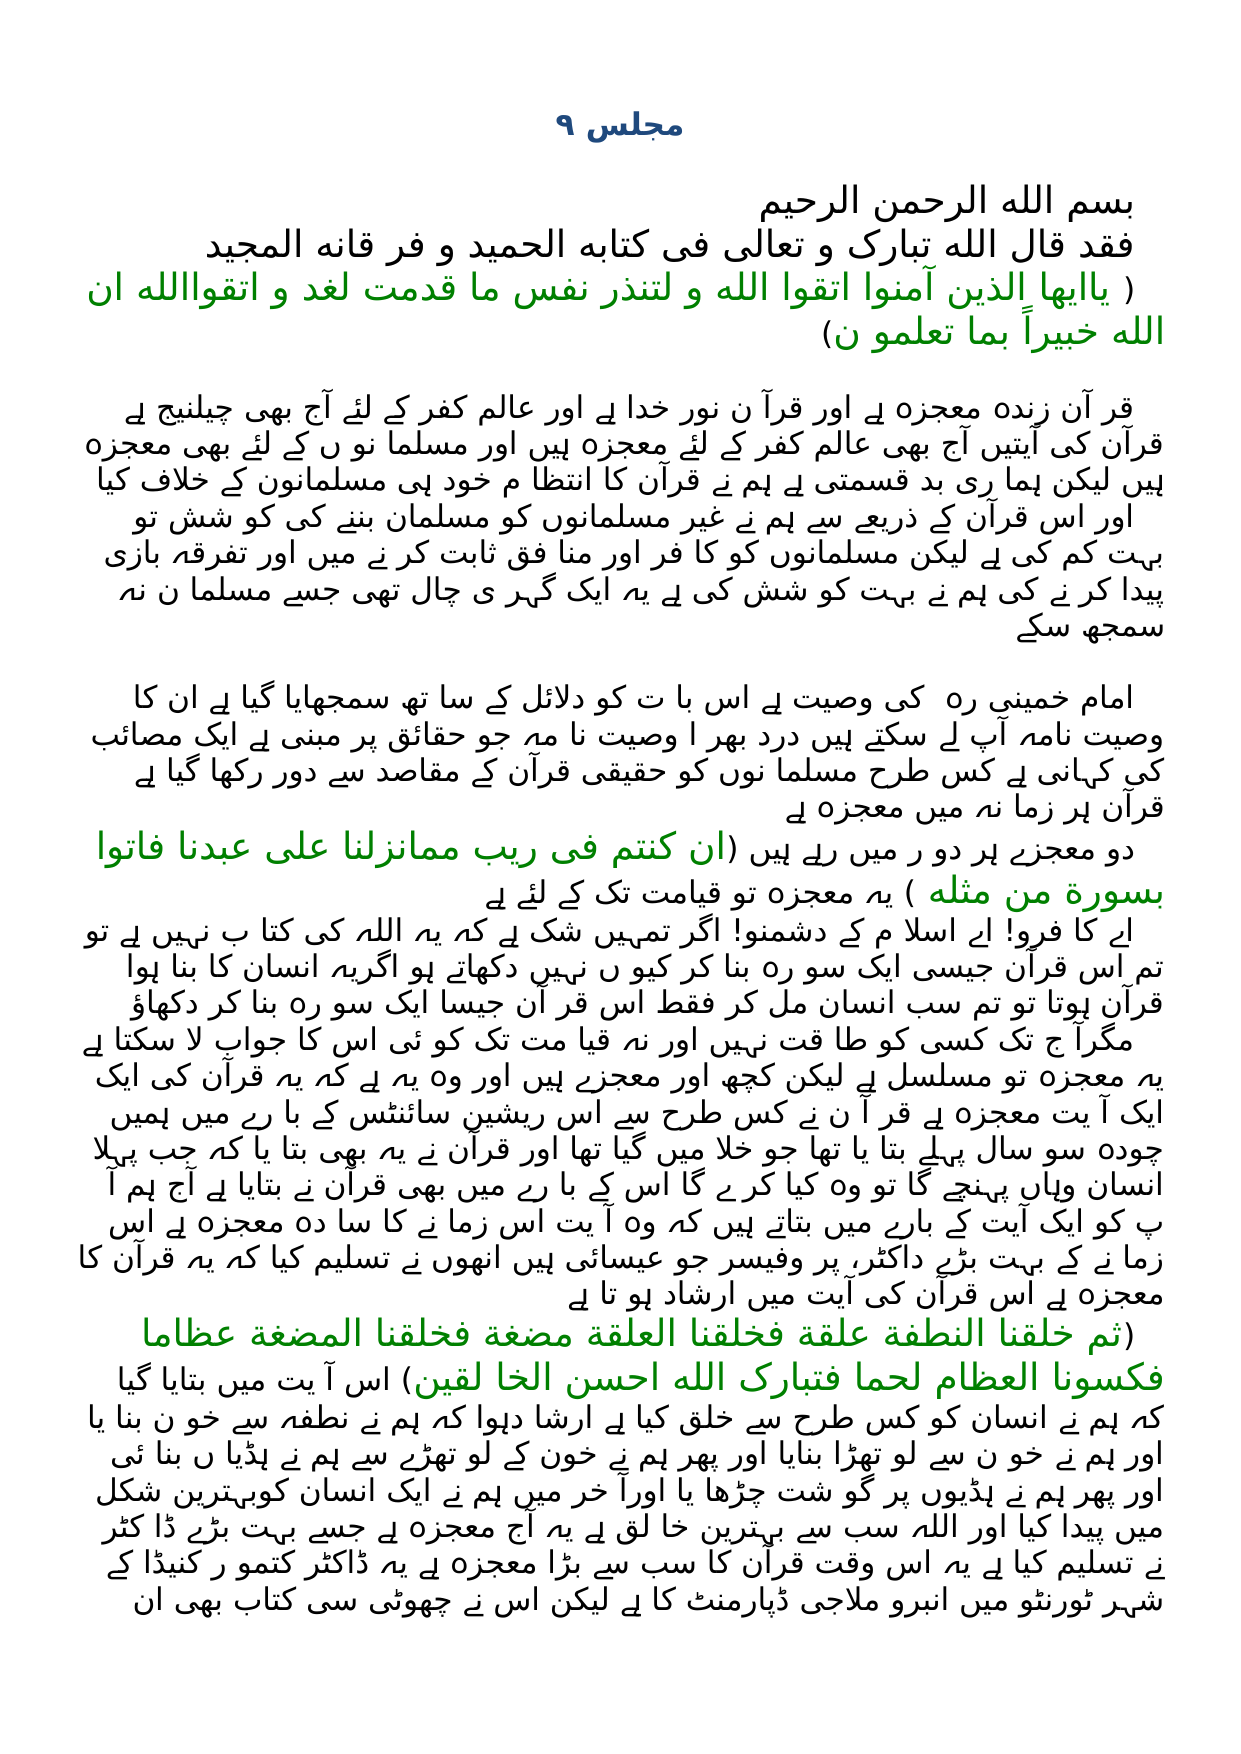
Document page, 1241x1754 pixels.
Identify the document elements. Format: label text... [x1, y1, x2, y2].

text ( یاایها الذین آمنوا اتقوا الله و لتنذر نفس ما قدمت لغد و اتقواالله ان الله خبیراً بما تعلمو ن) [75, 266, 1165, 353]
text فقد قال الله تبارک و تعالی فی کتابه الحمید و فر قانه المجید [75, 222, 1165, 266]
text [75, 1312, 1165, 1617]
text دو معجزے ہر دو ر میں رہے ہیں (ان کنتم فی ریب ممانزلنا علی عبدنا فاتوا بسورة من مثله ) یہ معجزہ تو قیامت تک کے لئے ہے [75, 825, 1165, 912]
text مگرآ ج تک کسی کو طا قت نہیں اور نہ قیا مت تک کو ئی اس کا جواب لا سکتا ہے یہ معجزہ تو مسلسل ہے لیکن کچھ اور معجزے ہیں اور وہ یہ ہے کہ یہ قرآن کی ایک ایک آ یت معجزہ ہے قر آ ن نے کس طرح سے اس ریشین سائنٹس کے با رے میں ہمیں چودہ سو سال پہلے بتا یا تھا جو خلا میں گیا تھا اور قرآن نے یہ بھی بتا یا کہ جب پہلا انسان وہاں پہنچے گا تو وہ کیا کر ے گا اس کے با رے میں بھی قرآن نے بتایا ہے آج ہم آ پ کو ایک آیت کے بارے میں بتاتے ہیں کہ وہ آ یت اس زما نے کا سا دہ معجزہ ہے اس زما نے کے بہت بڑے داکٹر، پر وفیسر جو عیسائی ہیں انھوں نے تسلیم کیا کہ یہ قرآن کا معجزہ ہے اس قرآن کی آیت میں ارشاد ہو تا ہے [75, 1021, 1165, 1312]
text بسم الله الرحمن الرحیم [75, 178, 1165, 222]
text امام خمینی رہ کی وصیت ہے اس با ت کو دلائل کے سا تھ سمجھایا گیا ہے ان کا وصیت نامہ آپ لے سکتے ہیں درد بھر ا وصیت نا مہ جو حقائق پر مبنی ہے ایک مصائب کی کہانی ہے کس طرح مسلما نوں کو حقیقی قرآن کے مقاصد سے دور رکھا گیا ہے قرآن ہر زما نہ میں معجزہ ہے [75, 679, 1165, 825]
text اے کا فرو! اے اسلا م کے دشمنو! اگر تمہیں شک ہے کہ یہ اللہ کی کتا ب نہیں ہے تو تم اس قرآن جیسی ایک سو رہ بنا کر کیو ں نہیں دکھاتے ہو اگریہ انسان کا بنا ہوا قرآن ہوتا تو تم سب انسان مل کر فقط اس قر آن جیسا ایک سو رہ بنا کر دکھاؤ [75, 912, 1165, 1021]
subtitle مجلس ۹ [75, 106, 1165, 143]
text اور اس قرآن کے ذریعے سے ہم نے غیر مسلمانوں کو مسلمان بننے کی کو شش تو بہت کم کی ہے لیکن مسلمانوں کو کا فر اور منا فق ثابت کر نے میں اور تفرقہ بازی پیدا کر نے کی ہم نے بہت کو شش کی ہے یہ ایک گہر ی چال تھی جسے مسلما ن نہ سمجھ سکے [75, 498, 1165, 643]
text قر آن زندہ معجزہ ہے اور قرآ ن نور خدا ہے اور عالم کفر کے لئے آج بھی چیلنیج ہے قرآن کی آیتیں آج بھی عالم کفر کے لئے معجزہ ہیں اور مسلما نو ں کے لئے بھی معجزہ ہیں لیکن ہما ری بد قسمتی ہے ہم نے قرآن کا انتظا م خود ہی مسلمانون کے خلاف کیا [75, 389, 1165, 498]
